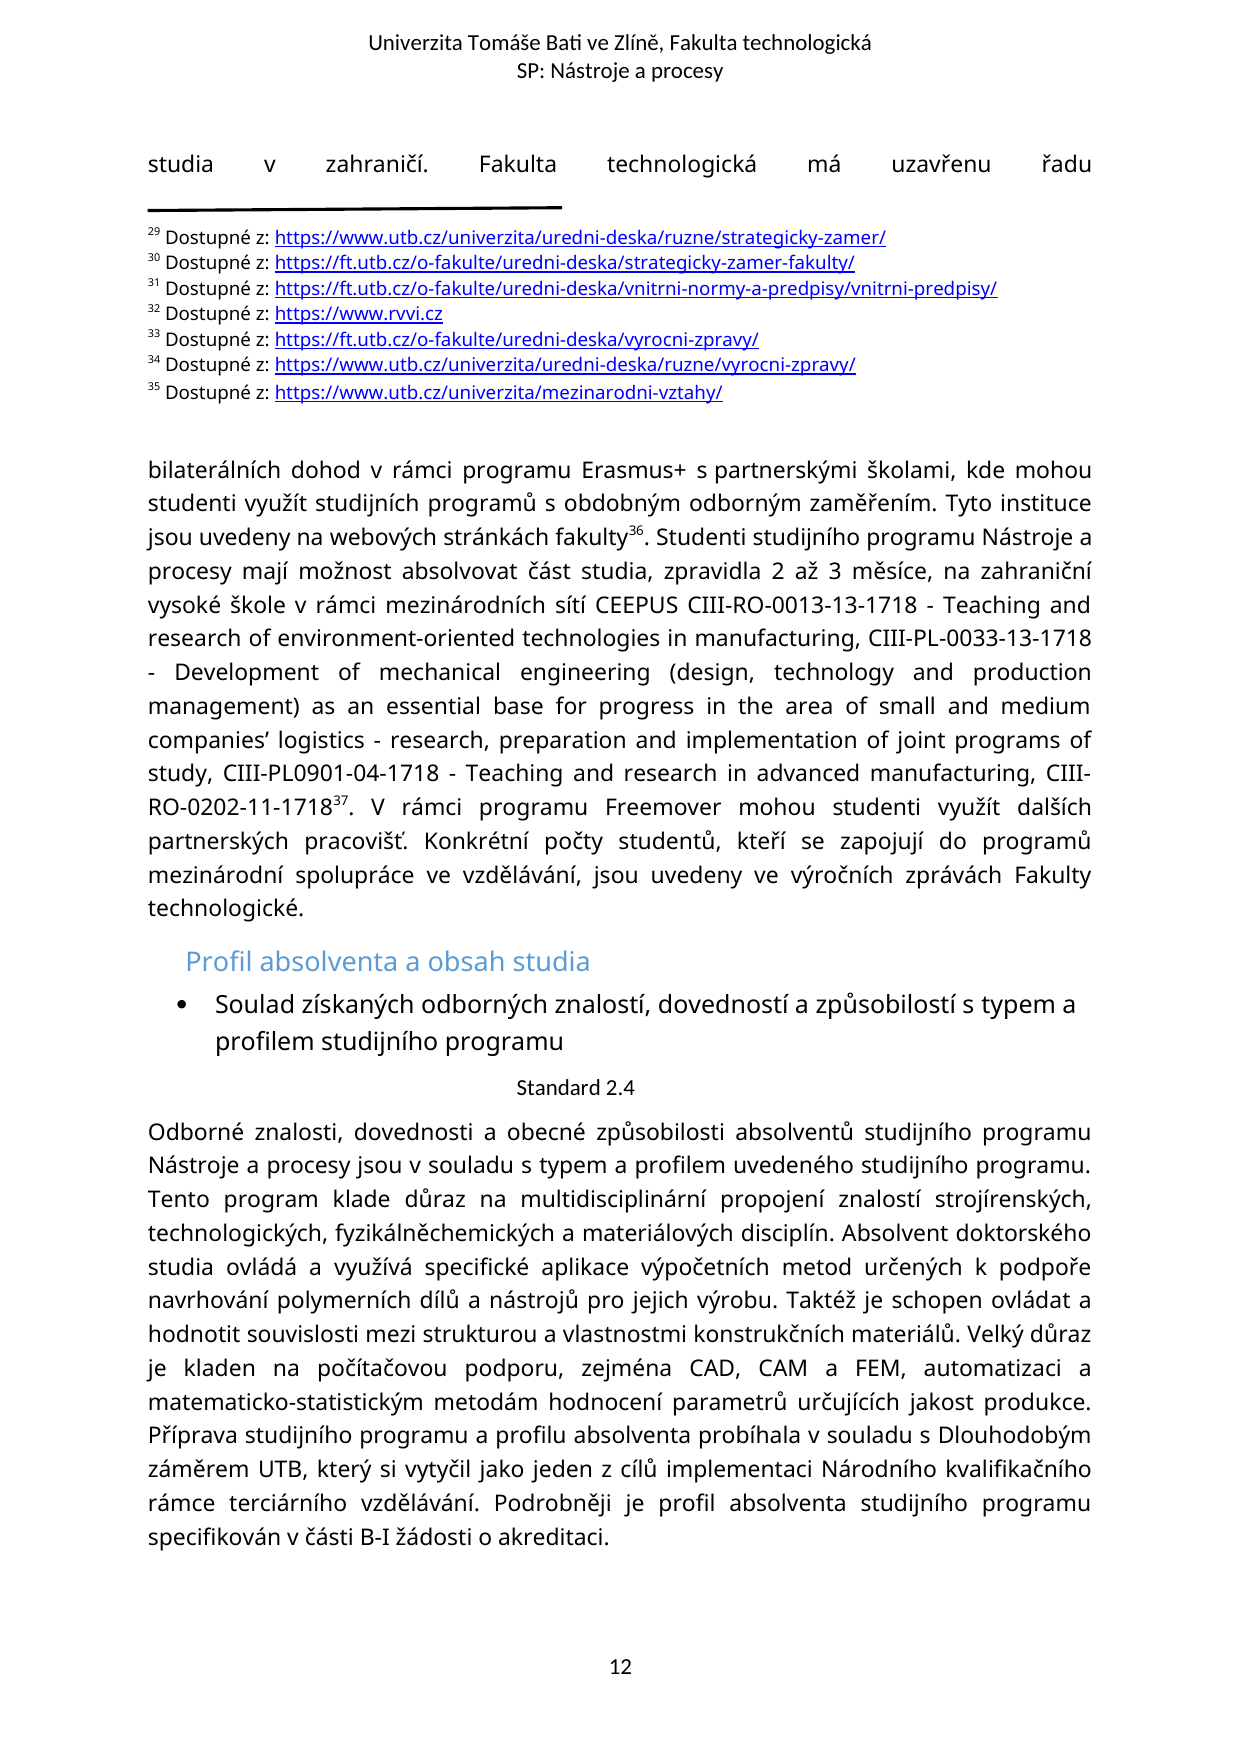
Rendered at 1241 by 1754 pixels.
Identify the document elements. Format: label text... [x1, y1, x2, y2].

text 30 Dostupné z: https://ft.utb.cz/o-fakulte/uredni-deska/strategicky-zamer-fakulty/ [148, 249, 1093, 275]
subtitle Soulad získaných odborných znalostí, dovedností a způsobilostí s typem a profilem studijního programu [177, 987, 1093, 1058]
text Odborné znalosti, dovednosti a obecné způsobilosti absolventů studijního programu Nástroje a procesy jsou v souladu s typem a profilem uvedeného studijního programu. Tento program klade důraz na multidisciplinární propojení znalostí strojírenských, technologických, fyzikálněchemických a materiálových disciplín. Absolvent doktorského studia ovládá a využívá specifické aplikace výpočetních metod určených k podpoře navrhování polymerních dílů a nástrojů pro jejich výrobu. Taktéž je schopen ovládat a hodnotit souvislosti mezi strukturou a vlastnostmi konstrukčních materiálů. Velký důraz je kladen na počítačovou podporu, zejména CAD, CAM a FEM, automatizaci a matematicko-statistickým metodám hodnocení parametrů určujících jakost produkce. Příprava studijního programu a profilu absolventa probíhala v souladu s Dlouhodobým záměrem UTB, který si vytyčil jako jeden z cílů implementaci Národního kvalifikačního rámce terciárního vzdělávání. Podrobněji je profil absolventa studijního programu specifikován v části B-I žádosti o akreditaci. [148, 1116, 1093, 1552]
text Standard 2.4 [148, 1073, 1093, 1101]
subtitle Profil absolventa a obsah studia [185, 943, 1093, 980]
text 34 Dostupné z: https://www.utb.cz/univerzita/uredni-deska/ruzne/vyrocni-zpravy/ 35 Dostupné z: https://www.utb.cz/univerzita/mezinarodni-vztahy/ [148, 352, 1093, 435]
text 29 Dostupné z: https://www.utb.cz/univerzita/uredni-deska/ruzne/strategicky-zamer/ [148, 224, 1093, 249]
text 31 Dostupné z: https://ft.utb.cz/o-fakulte/uredni-deska/vnitrni-normy-a-predpisy/vnitrni-predpisy/ [148, 275, 1093, 301]
text bilaterálních dohod v rámci programu Erasmus+ s partnerskými školami, kde mohou studenti využít studijních programů s obdobným odborným zaměřením. Tyto instituce jsou uvedeny na webových stránkách fakulty36. Studenti studijního programu Nástroje a procesy mají možnost absolvovat část studia, zpravidla 2 až 3 měsíce, na zahraniční vysoké škole v rámci mezinárodních sítí CEEPUS CIII-RO-0013-13-1718 - Teaching and research of environment-oriented technologies in manufacturing, CIII-PL-0033-13-1718 - Development of mechanical engineering (design, technology and production management) as an essential base for progress in the area of small and medium companies’ logistics - research, preparation and implementation of joint programs of study, CIII-PL0901-04-1718 - Teaching and research in advanced manufacturing, CIII-RO-0202-11-171837. V rámci programu Freemover mohou studenti využít dalších partnerských pracovišť. Konkrétní počty studentů, kteří se zapojují do programů mezinárodní spolupráce ve vzdělávání, jsou uvedeny ve výročních zprávách Fakulty technologické. [148, 454, 1093, 924]
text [148, 148, 1093, 207]
text 33 Dostupné z: https://ft.utb.cz/o-fakulte/uredni-deska/vyrocni-zpravy/ [148, 326, 1093, 352]
text 32 Dostupné z: https://www.rvvi.cz [148, 301, 1093, 326]
